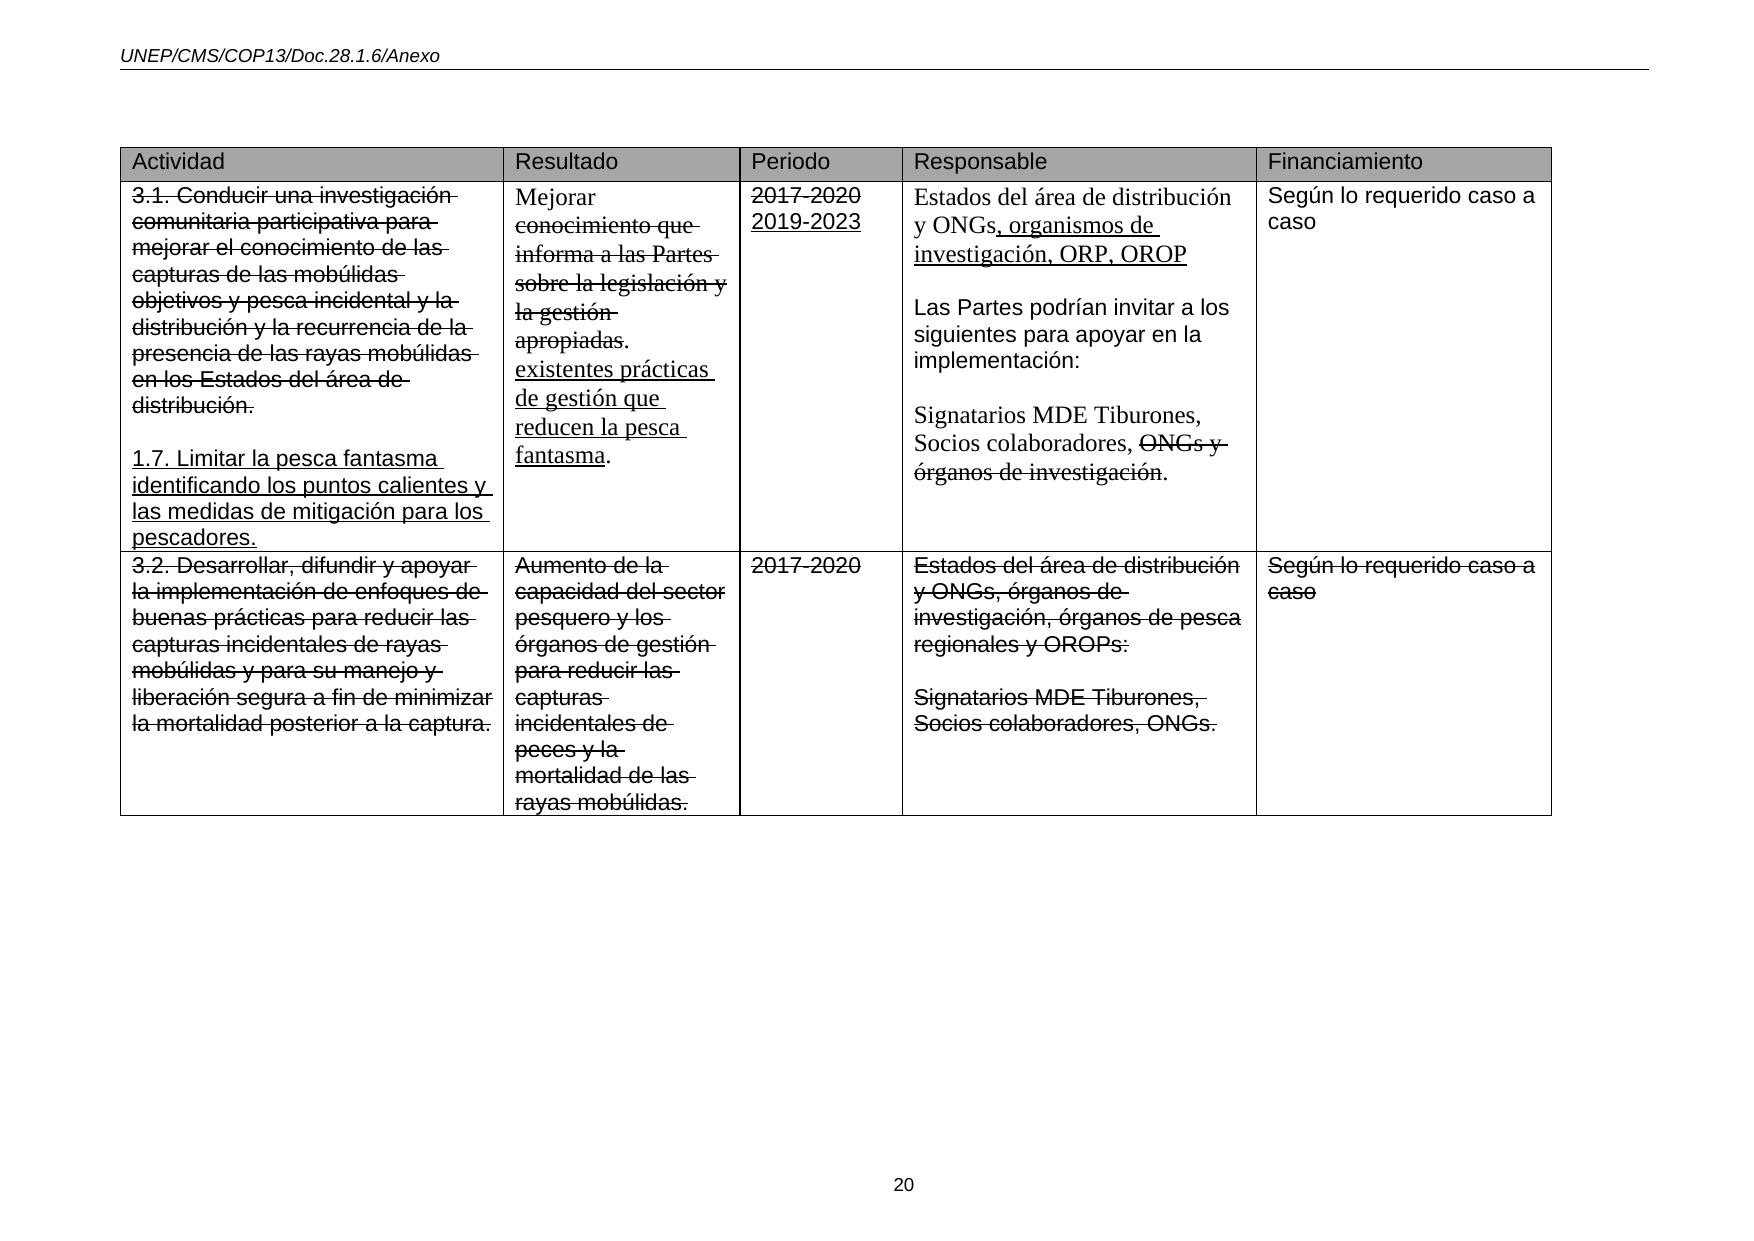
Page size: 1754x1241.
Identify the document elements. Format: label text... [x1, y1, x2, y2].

table_cell Mejorar conocimiento que informa a las Partes sobre la legislación y la gestión apropiadas. existentes prácticas de gestión que reducen la pesca fantasma. [504, 182, 739, 551]
table_header Resultado [504, 148, 739, 181]
table_cell 3.1. Conducir una investigación comunitaria participativa para mejorar el conocimiento de las capturas de las mobúlidas objetivos y pesca incidental y la distribución y la recurrencia de la presencia de las rayas mobúlidas en los Estados del área de distribución. 1.7. Limitar la pesca fantasma identificando los puntos calientes y las medidas de mitigación para los pescadores. [121, 182, 503, 551]
table_cell Según lo requerido caso a caso [1257, 182, 1551, 551]
table_header Financiamiento [1257, 148, 1551, 181]
table_cell Estados del área de distribución y ONGs, organismos de investigación, ORP, OROP Las Partes podrían invitar a los siguientes para apoyar en la implementación: Signatarios MDE Tiburones, Socios colaboradores, ONGs y órganos de investigación. [903, 182, 1256, 551]
table_header Actividad [121, 148, 503, 181]
table_cell 2017-2020 [741, 552, 902, 815]
table_cell Según lo requerido caso a caso [1257, 552, 1551, 815]
table_cell 2017-2020 2019-2023 [741, 182, 902, 551]
table_cell 3.2. Desarrollar, difundir y apoyar la implementación de enfoques de buenas prácticas para reducir las capturas incidentales de rayas mobúlidas y para su manejo y liberación segura a fin de minimizar la mortalidad posterior a la captura. [121, 552, 503, 815]
table_cell Aumento de la capacidad del sector pesquero y los órganos de gestión para reducir las capturas incidentales de peces y la mortalidad de las rayas mobúlidas. [504, 552, 739, 815]
table_cell Estados del área de distribución y ONGs, órganos de investigación, órganos de pesca regionales y OROPs: Signatarios MDE Tiburones, Socios colaboradores, ONGs. [903, 552, 1256, 815]
table_header Periodo [741, 148, 902, 181]
table_header Responsable [903, 148, 1256, 181]
